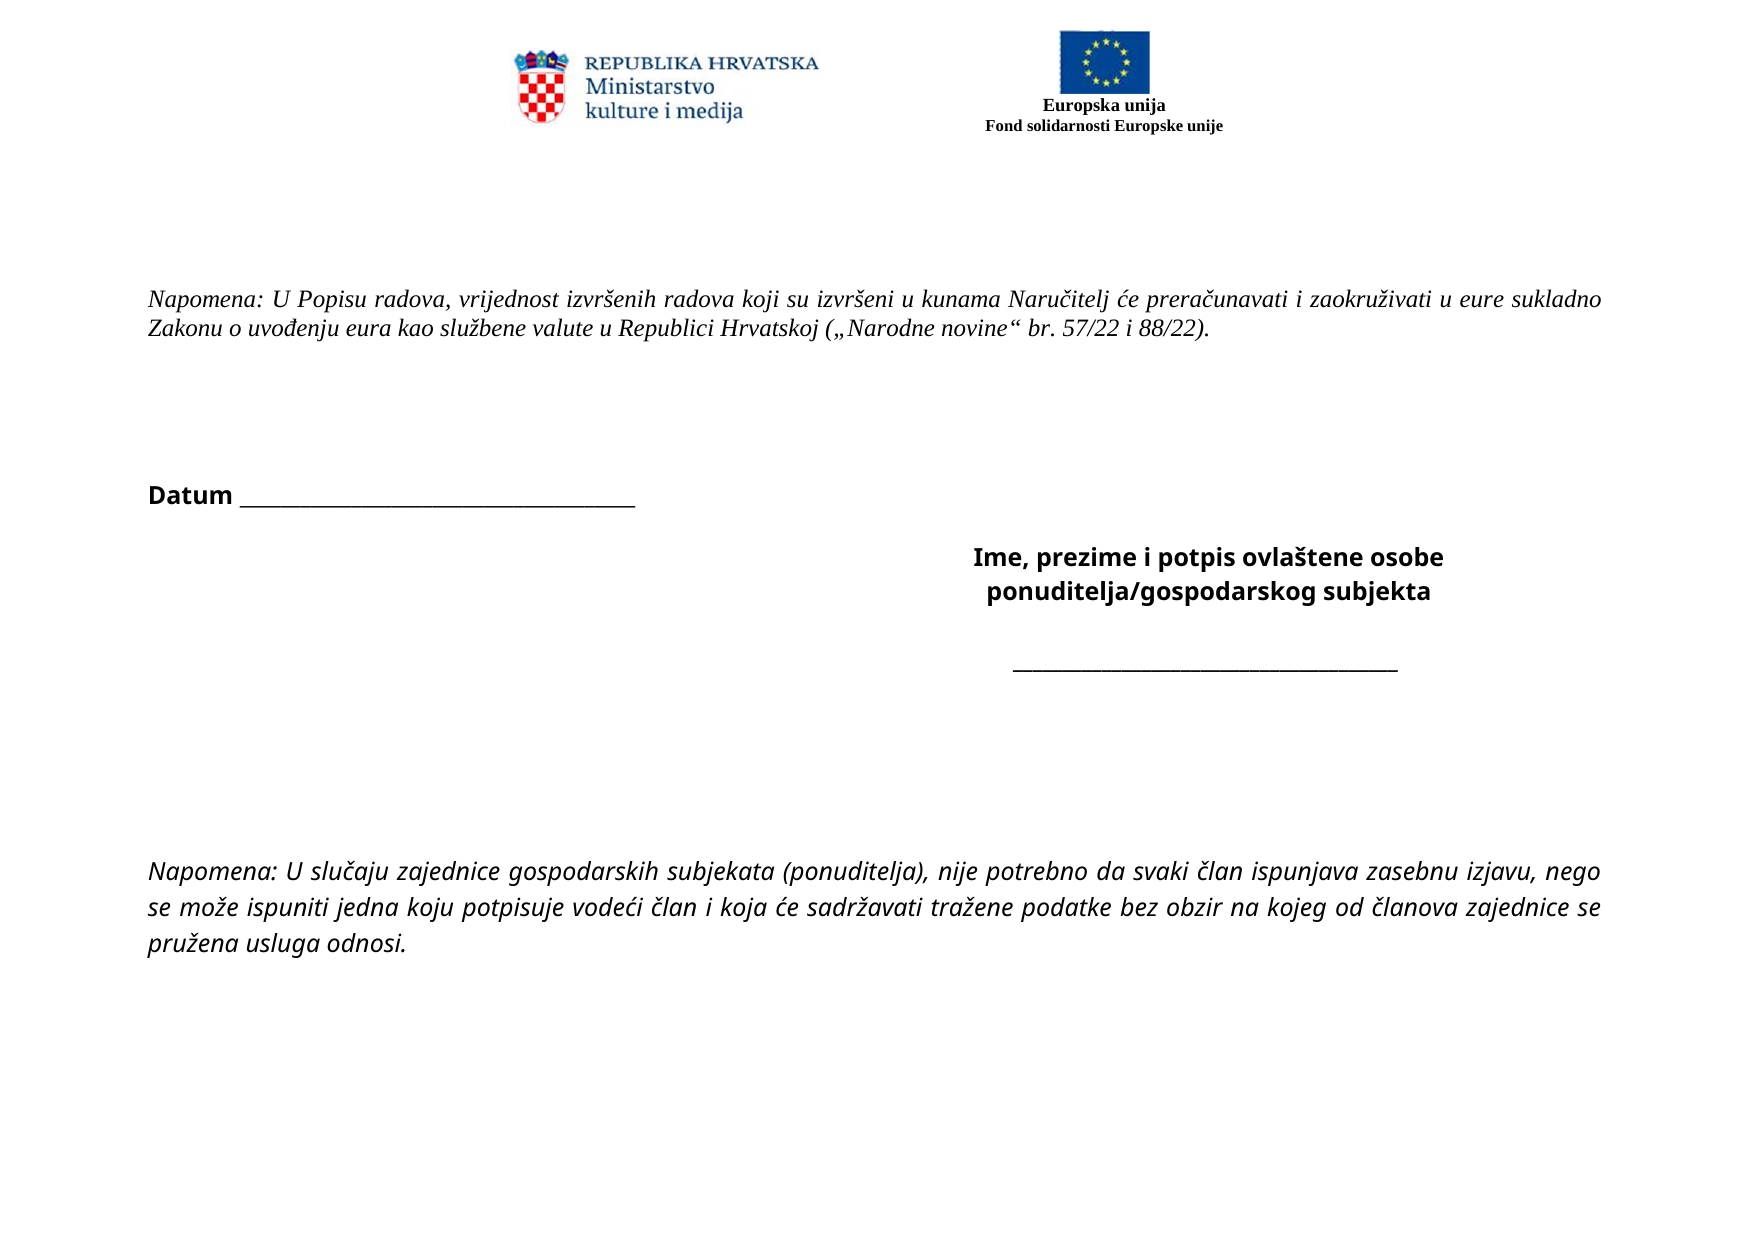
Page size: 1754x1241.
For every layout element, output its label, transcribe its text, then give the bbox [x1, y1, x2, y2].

picture [511, 50, 825, 127]
text Datum _______________________________________ [148, 478, 1606, 512]
text _______________________________________ [811, 642, 1606, 676]
text Napomena: U Popisu radova, vrijednost izvršenih radova koji su izvršeni u kunama Naručitelj će preračunavati i zaokruživati u eure sukladno Zakonu o uvođenju eura kao službene valute u Republici Hrvatskoj („Narodne novine“ br. 57/22 i 88/22). [148, 284, 1606, 341]
text Ime, prezime i potpis ovlaštene osobe ponuditelja/gospodarskog subjekta [811, 540, 1606, 608]
text Napomena: U slučaju zajednice gospodarskih subjekata (ponuditelja), nije potrebno da svaki član ispunjava zasebnu izjavu, nego se može ispuniti jedna koju potpisuje vodeći član i koja će sadržavati tražene podatke bez obzir na kojeg od članova zajednice se pružena usluga odnosi. [148, 853, 1606, 959]
